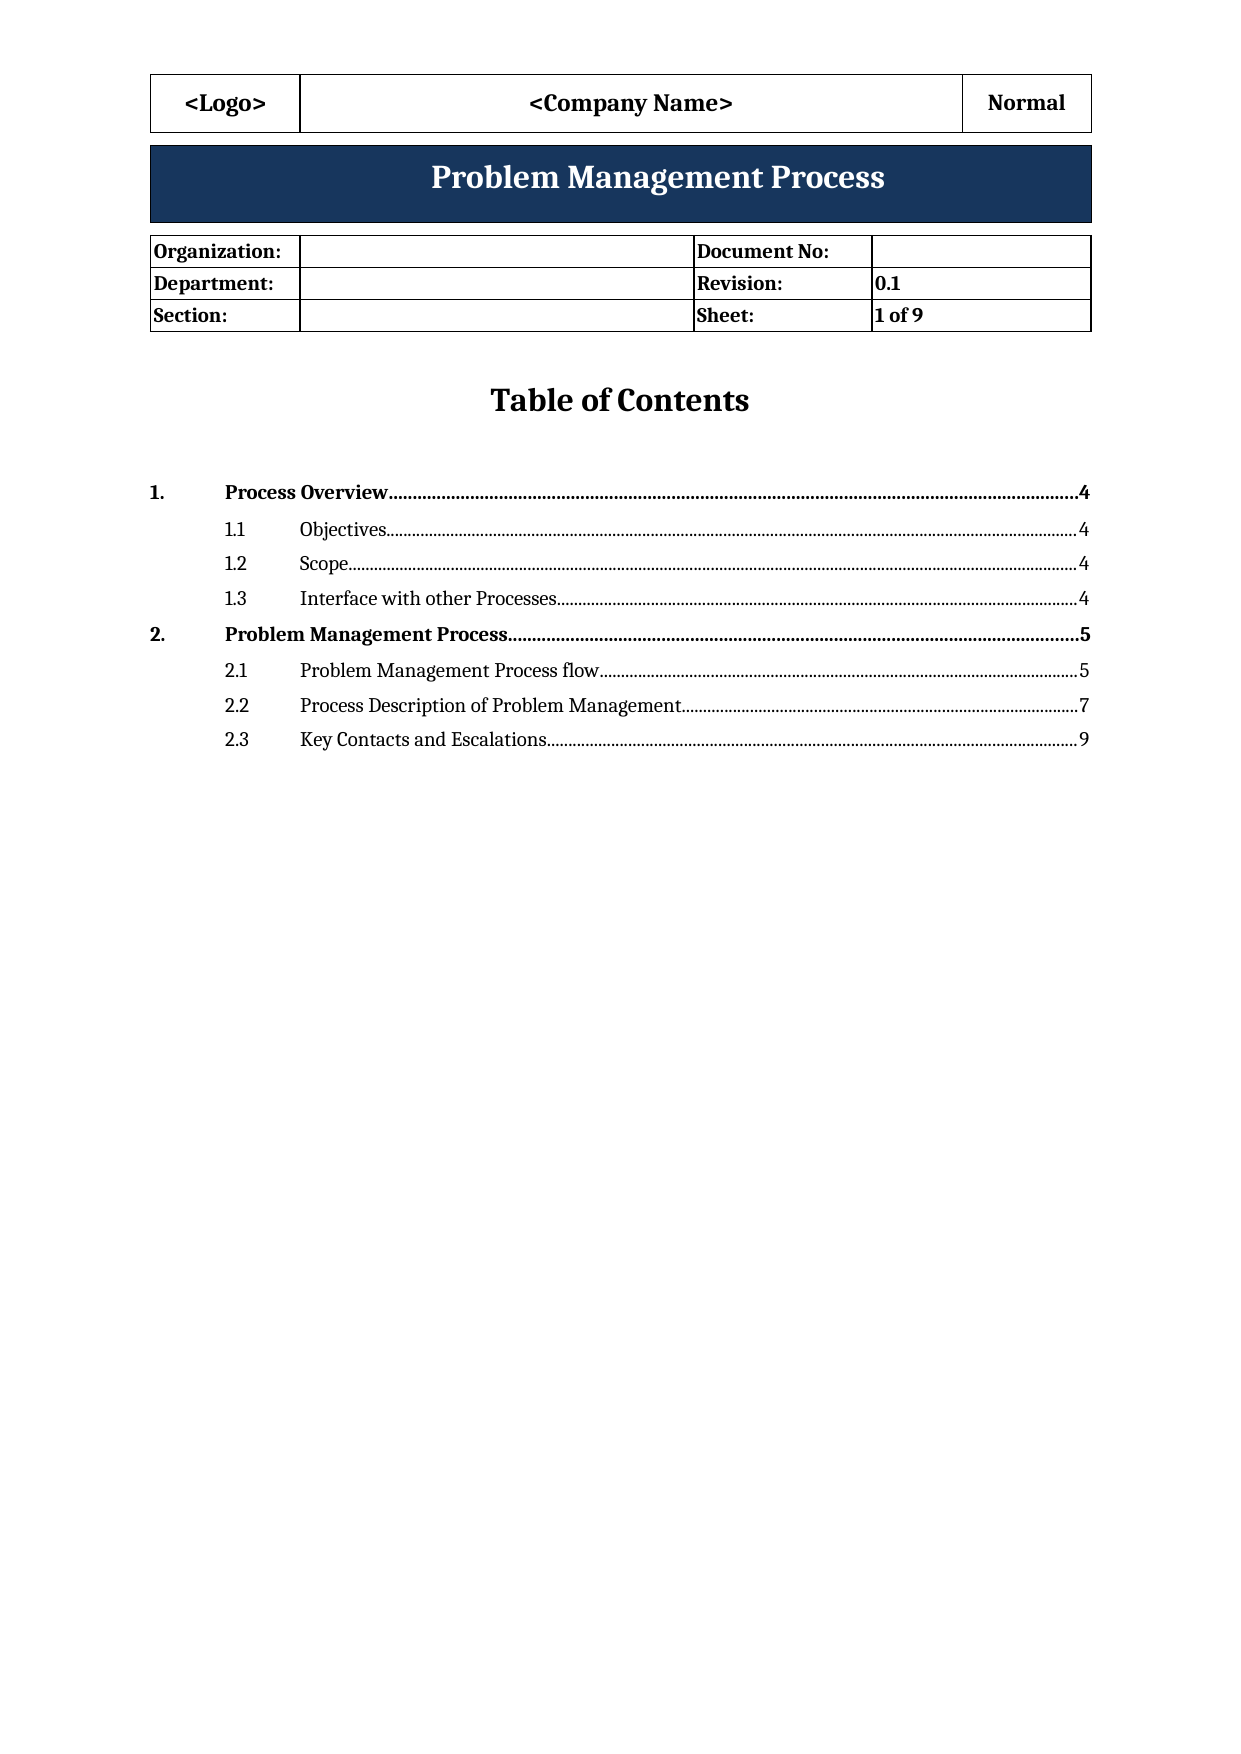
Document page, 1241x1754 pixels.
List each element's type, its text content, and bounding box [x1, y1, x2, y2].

text Table of Contents [150, 381, 1090, 419]
text 2.1 Problem Management Process flow 5 [225, 659, 1090, 683]
text 2. Problem Management Process 5 [150, 623, 1090, 647]
text 1.3 Interface with other Processes 4 [225, 586, 1090, 610]
text 1.1 Objectives 4 [225, 517, 1090, 541]
text 1. Process Overview 4 [150, 481, 1090, 505]
text 1.2 Scope 4 [225, 552, 1090, 576]
text 2.2 Process Description of Problem Management 7 [225, 693, 1090, 717]
text 2.3 Key Contacts and Escalations 9 [225, 728, 1090, 752]
